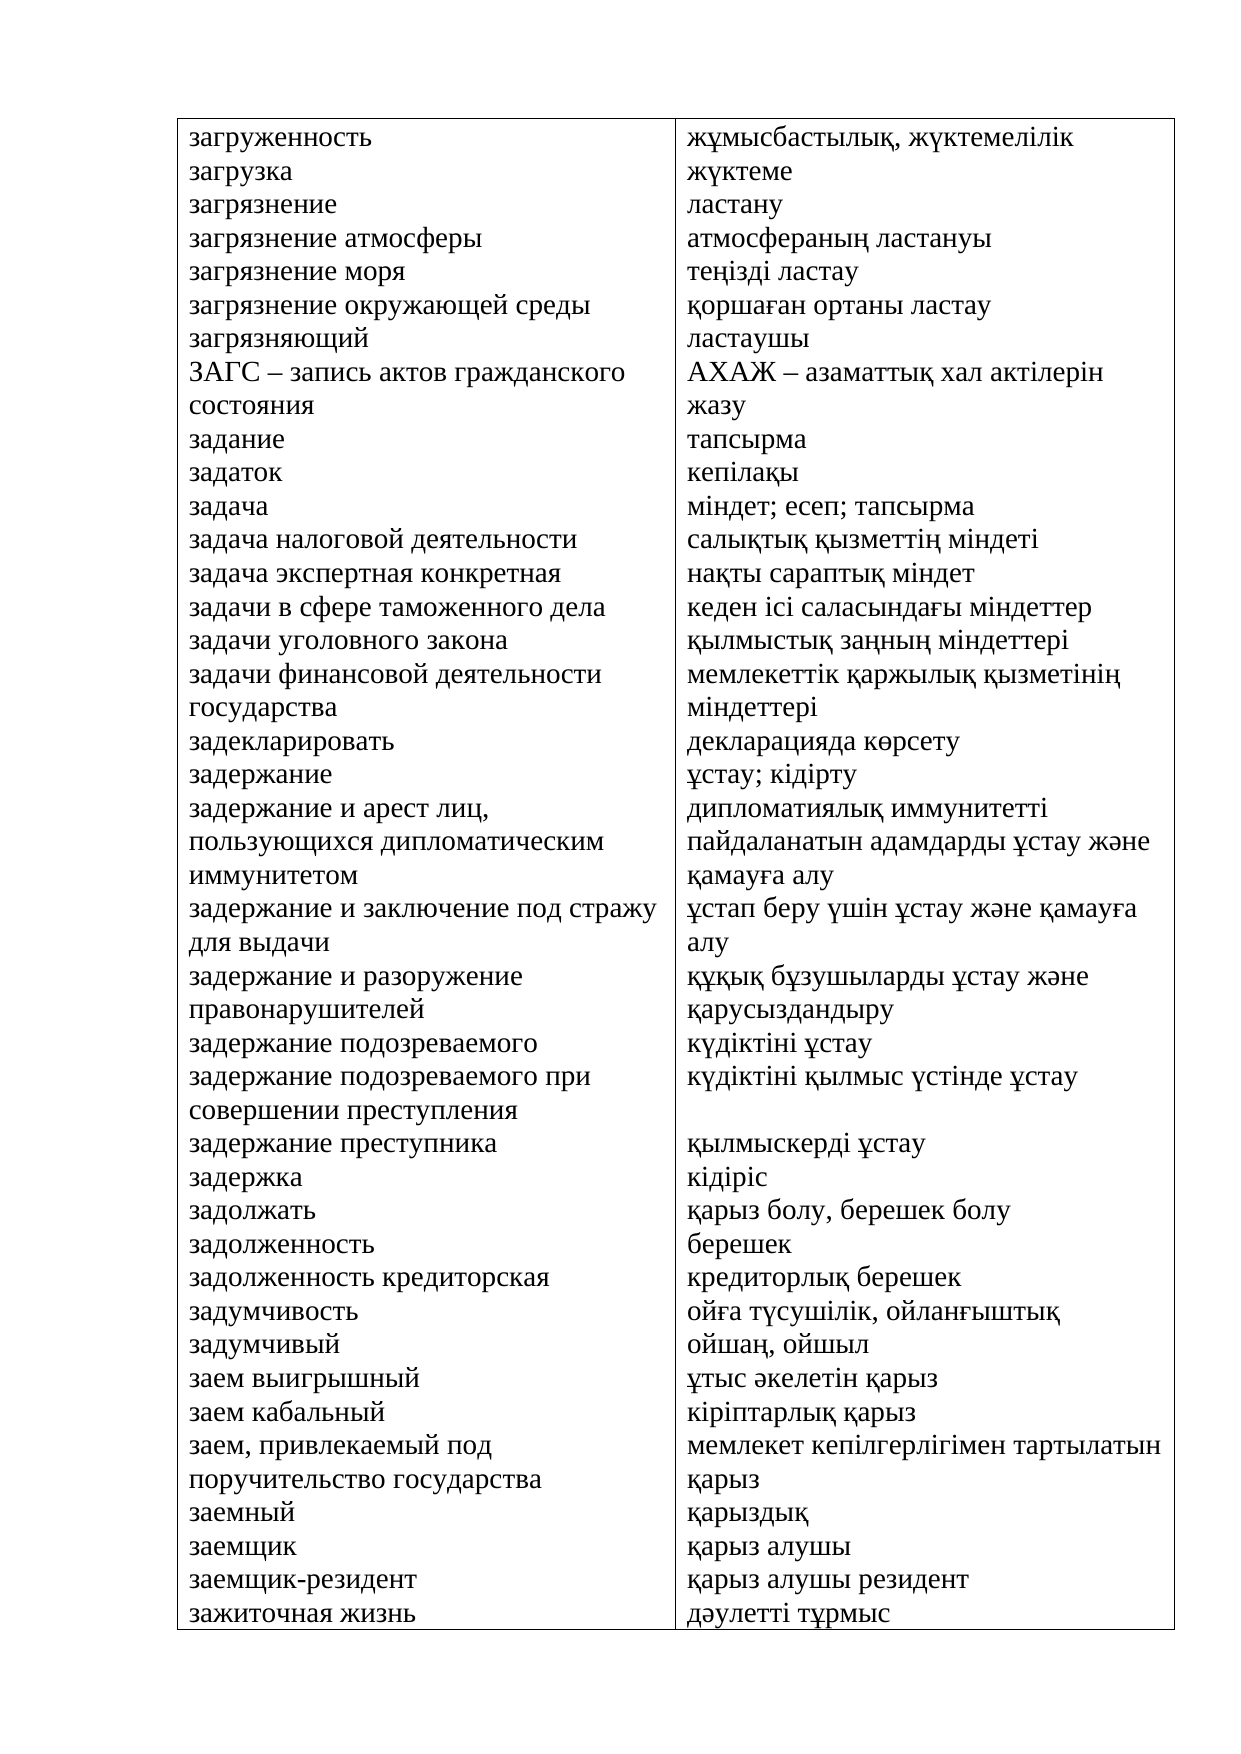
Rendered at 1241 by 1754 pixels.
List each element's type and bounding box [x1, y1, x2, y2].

table_cell [676, 119, 1174, 1628]
table_cell [178, 119, 675, 1628]
